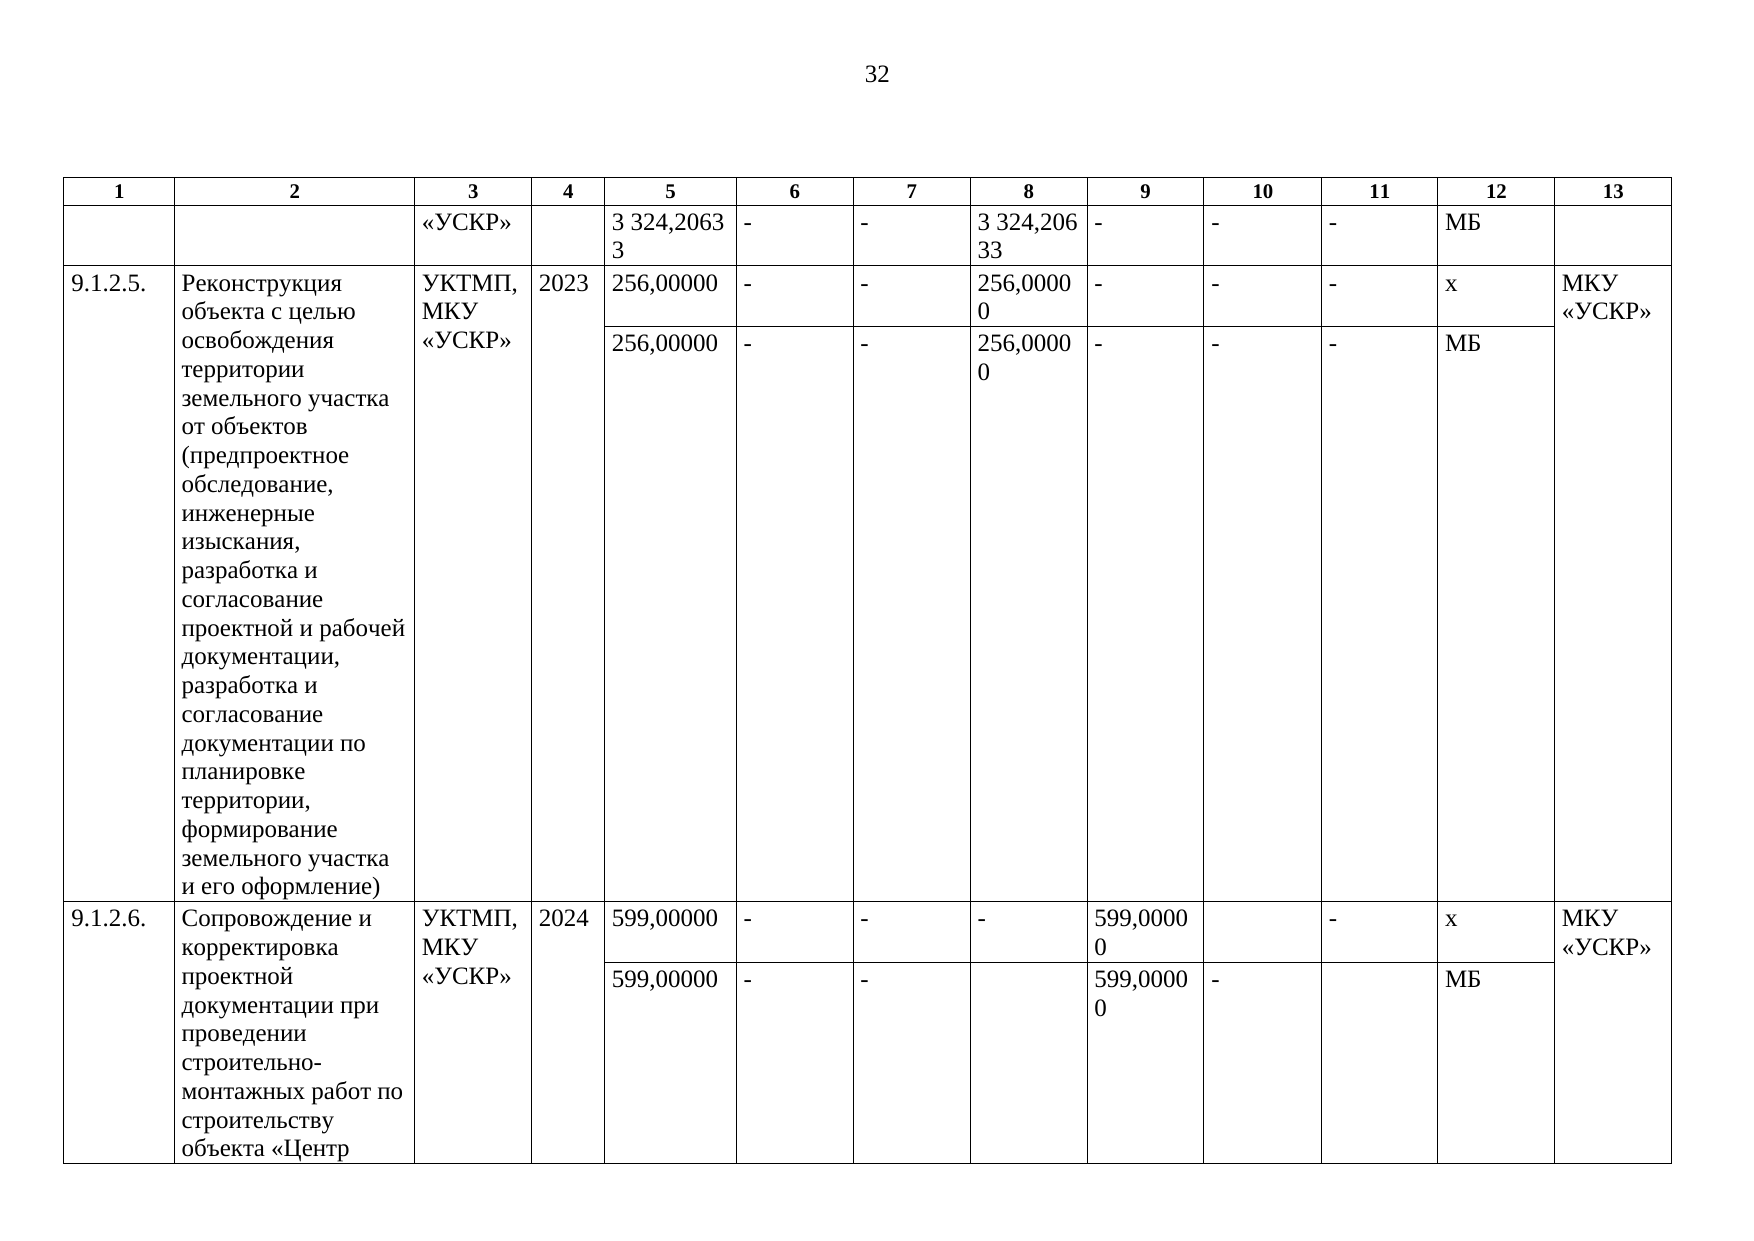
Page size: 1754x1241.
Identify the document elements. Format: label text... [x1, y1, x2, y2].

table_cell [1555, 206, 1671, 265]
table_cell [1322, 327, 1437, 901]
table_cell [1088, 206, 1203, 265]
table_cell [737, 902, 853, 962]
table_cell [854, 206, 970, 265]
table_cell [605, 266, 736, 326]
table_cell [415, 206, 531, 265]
table_header 10 [1204, 178, 1321, 204]
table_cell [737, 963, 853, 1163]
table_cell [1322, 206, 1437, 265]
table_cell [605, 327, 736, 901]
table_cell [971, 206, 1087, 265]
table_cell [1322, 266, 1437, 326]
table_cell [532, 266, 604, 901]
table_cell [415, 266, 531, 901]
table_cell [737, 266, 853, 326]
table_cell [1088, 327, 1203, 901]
table_header 11 [1322, 178, 1437, 204]
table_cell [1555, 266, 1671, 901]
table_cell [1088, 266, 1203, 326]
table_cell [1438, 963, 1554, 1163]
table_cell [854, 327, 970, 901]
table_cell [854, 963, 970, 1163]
table_header 8 [971, 178, 1087, 204]
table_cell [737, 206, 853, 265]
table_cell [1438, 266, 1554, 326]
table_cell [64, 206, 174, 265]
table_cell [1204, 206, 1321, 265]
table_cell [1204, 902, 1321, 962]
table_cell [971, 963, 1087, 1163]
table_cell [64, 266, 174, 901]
table_header 4 [532, 178, 604, 204]
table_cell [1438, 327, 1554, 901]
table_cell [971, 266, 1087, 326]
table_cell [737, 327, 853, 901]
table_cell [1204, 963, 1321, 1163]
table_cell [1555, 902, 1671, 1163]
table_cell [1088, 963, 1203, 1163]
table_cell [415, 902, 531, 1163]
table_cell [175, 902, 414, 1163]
table_header 13 [1555, 178, 1671, 204]
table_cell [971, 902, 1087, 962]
table_header 1 [64, 178, 174, 204]
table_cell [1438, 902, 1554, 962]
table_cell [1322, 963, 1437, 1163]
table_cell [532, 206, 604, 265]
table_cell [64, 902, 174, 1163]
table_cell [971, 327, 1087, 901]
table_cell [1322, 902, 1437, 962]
table_header 7 [854, 178, 970, 204]
table_header 12 [1438, 178, 1554, 204]
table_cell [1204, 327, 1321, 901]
table_header 2 [175, 178, 414, 204]
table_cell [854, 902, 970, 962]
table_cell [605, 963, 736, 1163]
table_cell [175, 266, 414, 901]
table_header 9 [1088, 178, 1203, 204]
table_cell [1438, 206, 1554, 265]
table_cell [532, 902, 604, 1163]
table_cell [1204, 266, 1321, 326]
table_header 3 [415, 178, 531, 204]
table_header 5 [605, 178, 736, 204]
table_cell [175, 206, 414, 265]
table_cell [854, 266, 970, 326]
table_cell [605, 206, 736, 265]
table_header 6 [737, 178, 853, 204]
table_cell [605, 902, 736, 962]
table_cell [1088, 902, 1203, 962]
